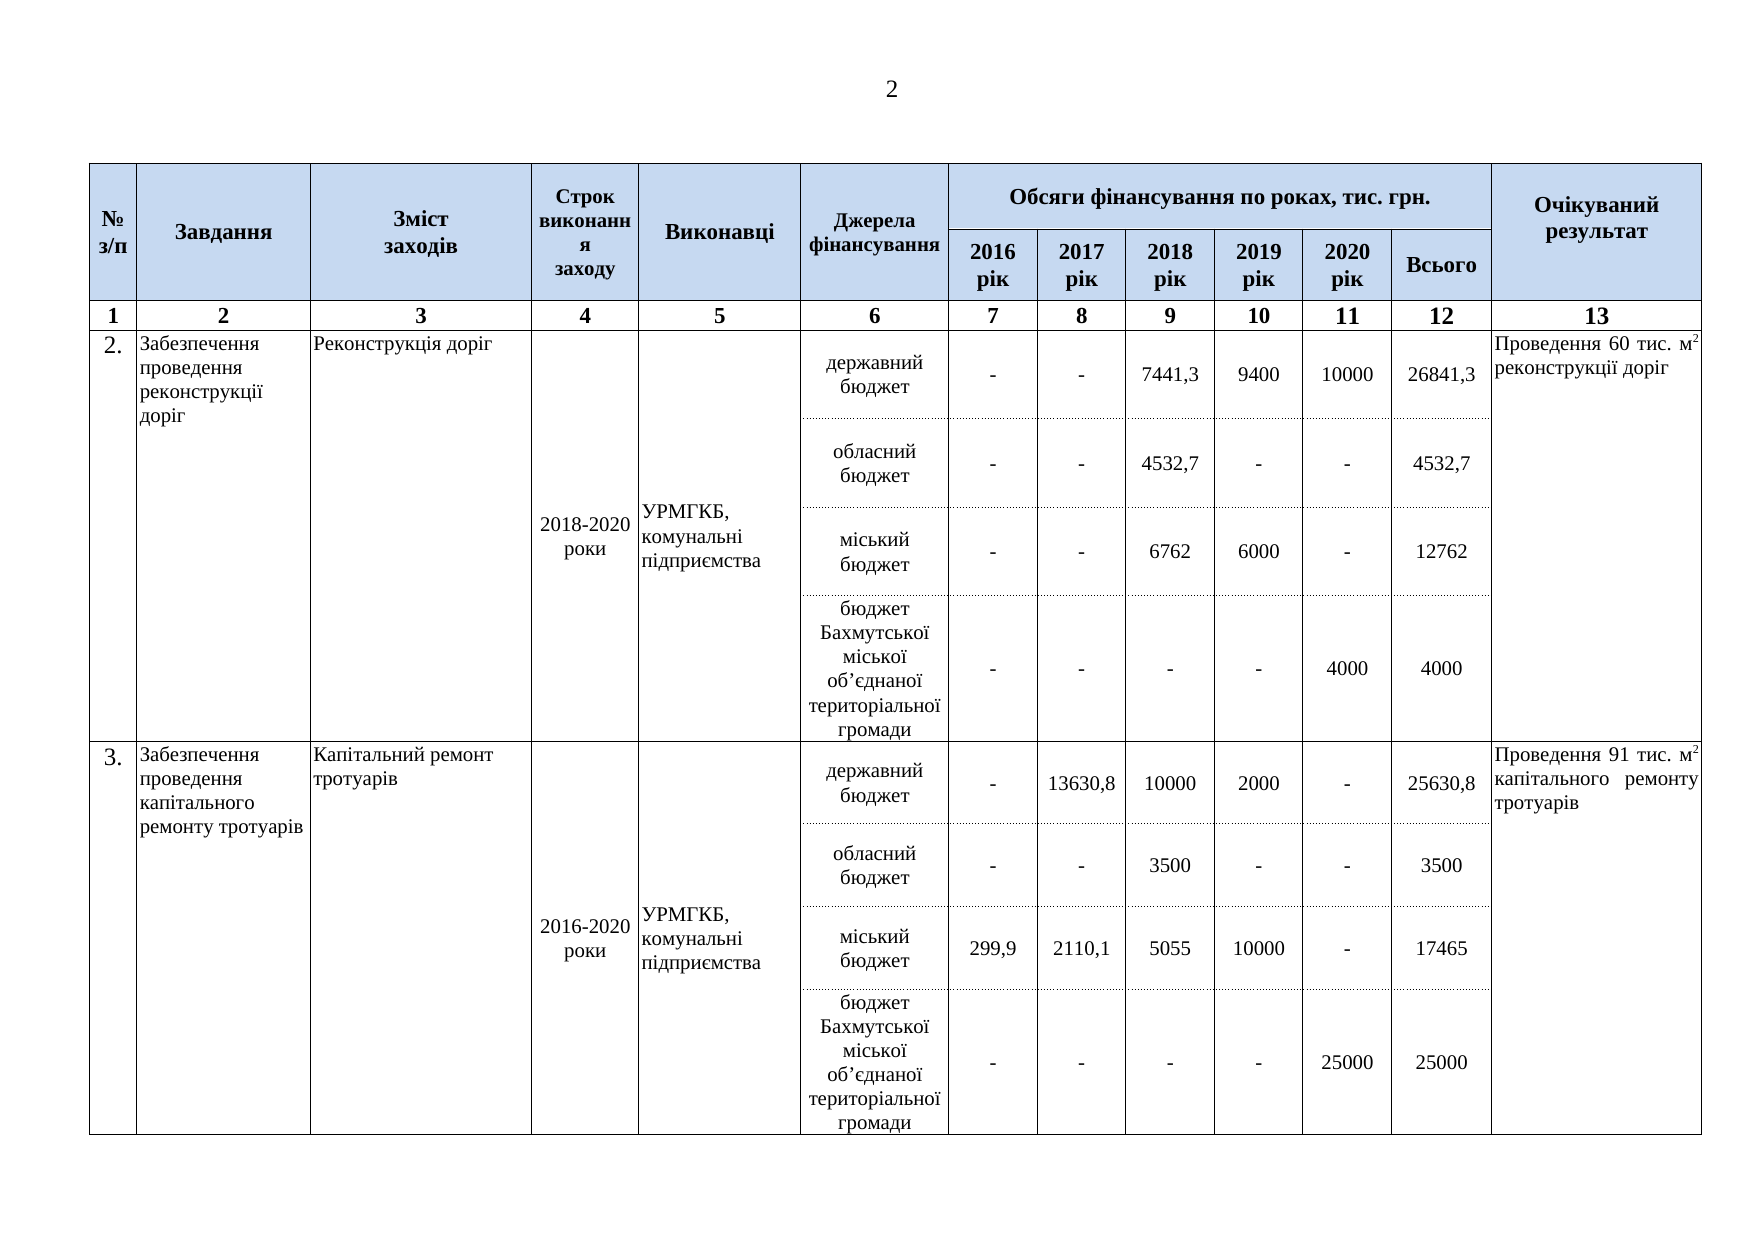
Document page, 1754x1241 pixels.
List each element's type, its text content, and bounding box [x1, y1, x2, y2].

table_cell 299,9 [949, 906, 1037, 989]
table_cell - [949, 595, 1037, 741]
table_cell - [1303, 507, 1391, 595]
table_cell - [949, 989, 1037, 1134]
table_cell - [1126, 595, 1214, 741]
table_cell - [949, 823, 1037, 906]
table_cell 2016-2020 роки [532, 742, 638, 1134]
table_cell - [949, 742, 1037, 823]
table_cell - [1215, 989, 1302, 1134]
table_cell 8 [1038, 301, 1125, 329]
table_cell 10 [1215, 301, 1302, 329]
table_cell 4000 [1303, 595, 1391, 741]
table_cell - [1303, 823, 1391, 906]
table_cell 1 [90, 301, 136, 329]
table_cell 4532,7 [1392, 418, 1491, 507]
table_cell 2018-2020 роки [532, 331, 638, 741]
table_header Завдання [137, 164, 310, 300]
table_cell 9 [1126, 301, 1214, 329]
table_cell 13630,8 [1038, 742, 1125, 823]
table_cell - [1038, 507, 1125, 595]
table_cell Забезпечення проведення реконструкції доріг [137, 331, 310, 741]
table_cell - [1215, 595, 1302, 741]
table_cell 6000 [1215, 507, 1302, 595]
table_cell 6 [801, 301, 948, 329]
table_cell 2110,1 [1038, 906, 1125, 989]
table_cell 2. [90, 331, 136, 741]
table_cell УРМГКБ, комунальні підприємства [639, 331, 800, 741]
table_cell 13 [1492, 301, 1701, 329]
table_cell - [1038, 418, 1125, 507]
table_header Виконавці [639, 164, 800, 300]
table_header № з/п [90, 164, 136, 300]
table_cell 10000 [1303, 331, 1391, 418]
table_cell 4 [532, 301, 638, 329]
table_cell - [949, 507, 1037, 595]
table_cell 2 [137, 301, 310, 329]
table_cell 3 [311, 301, 531, 329]
table_cell 12 [1392, 301, 1491, 329]
table_cell державний бюджет [801, 742, 948, 823]
table_cell Капітальний ремонт тротуарів [311, 742, 531, 1134]
table_header Джерела фінансування [801, 164, 948, 300]
table_cell 3. [90, 742, 136, 1134]
table_cell 25000 [1303, 989, 1391, 1134]
table_cell - [949, 418, 1037, 507]
table_cell 2019 рік [1215, 230, 1302, 300]
table_cell 10000 [1126, 742, 1214, 823]
table_cell 17465 [1392, 906, 1491, 989]
table_cell - [1303, 906, 1391, 989]
table_cell 6762 [1126, 507, 1214, 595]
table_cell бюджет Бахмутської міської об’єднаної територіальної громади [801, 595, 948, 741]
table_cell 25630,8 [1392, 742, 1491, 823]
table_cell - [1303, 418, 1391, 507]
table_cell 10000 [1215, 906, 1302, 989]
table_cell - [1215, 823, 1302, 906]
table_header Обсяги фінансування по роках, тис. грн. [949, 164, 1491, 228]
table_cell 5055 [1126, 906, 1214, 989]
table_cell 2000 [1215, 742, 1302, 823]
table_header Строк виконання заходу [532, 164, 638, 300]
table_cell Проведення 60 тис. м2 реконструкції доріг [1492, 331, 1701, 741]
table_cell УРМГКБ, комунальні підприємства [639, 742, 800, 1134]
table_cell міський бюджет [801, 507, 948, 595]
table_cell - [1215, 418, 1302, 507]
table_cell 3500 [1126, 823, 1214, 906]
table_cell - [1038, 823, 1125, 906]
table_cell 26841,3 [1392, 331, 1491, 418]
table_cell 2016 рік [949, 230, 1037, 300]
table_header Очікуваний результат [1492, 164, 1701, 300]
table_header Зміст заходів [311, 164, 531, 300]
table_cell 2018 рік [1126, 230, 1214, 300]
table_cell бюджет Бахмутської міської об’єднаної територіальної громади [801, 989, 948, 1134]
table_cell Всього [1392, 230, 1491, 300]
table_cell 25000 [1392, 989, 1491, 1134]
table_cell Проведення 91 тис. м2 капітального ремонту тротуарів [1492, 742, 1701, 1134]
table_cell 12762 [1392, 507, 1491, 595]
table_cell Реконструкція доріг [311, 331, 531, 741]
table_cell 4000 [1392, 595, 1491, 741]
table_cell 3500 [1392, 823, 1491, 906]
table_cell 11 [1303, 301, 1391, 329]
table_cell - [1038, 331, 1125, 418]
table_cell державний бюджет [801, 331, 948, 418]
table_cell 7 [949, 301, 1037, 329]
table_cell обласний бюджет [801, 823, 948, 906]
table_cell 2020 рік [1303, 230, 1391, 300]
table_cell 5 [639, 301, 800, 329]
table_cell обласний бюджет [801, 418, 948, 507]
table_cell Забезпечення проведення капітального ремонту тротуарів [137, 742, 310, 1134]
table_cell - [1038, 595, 1125, 741]
table_cell 4532,7 [1126, 418, 1214, 507]
table_cell - [949, 331, 1037, 418]
table_cell 2017 рік [1038, 230, 1125, 300]
table_cell міський бюджет [801, 906, 948, 989]
table_cell - [1303, 742, 1391, 823]
table_cell 9400 [1215, 331, 1302, 418]
table_cell - [1126, 989, 1214, 1134]
table_cell 7441,3 [1126, 331, 1214, 418]
table_cell - [1038, 989, 1125, 1134]
